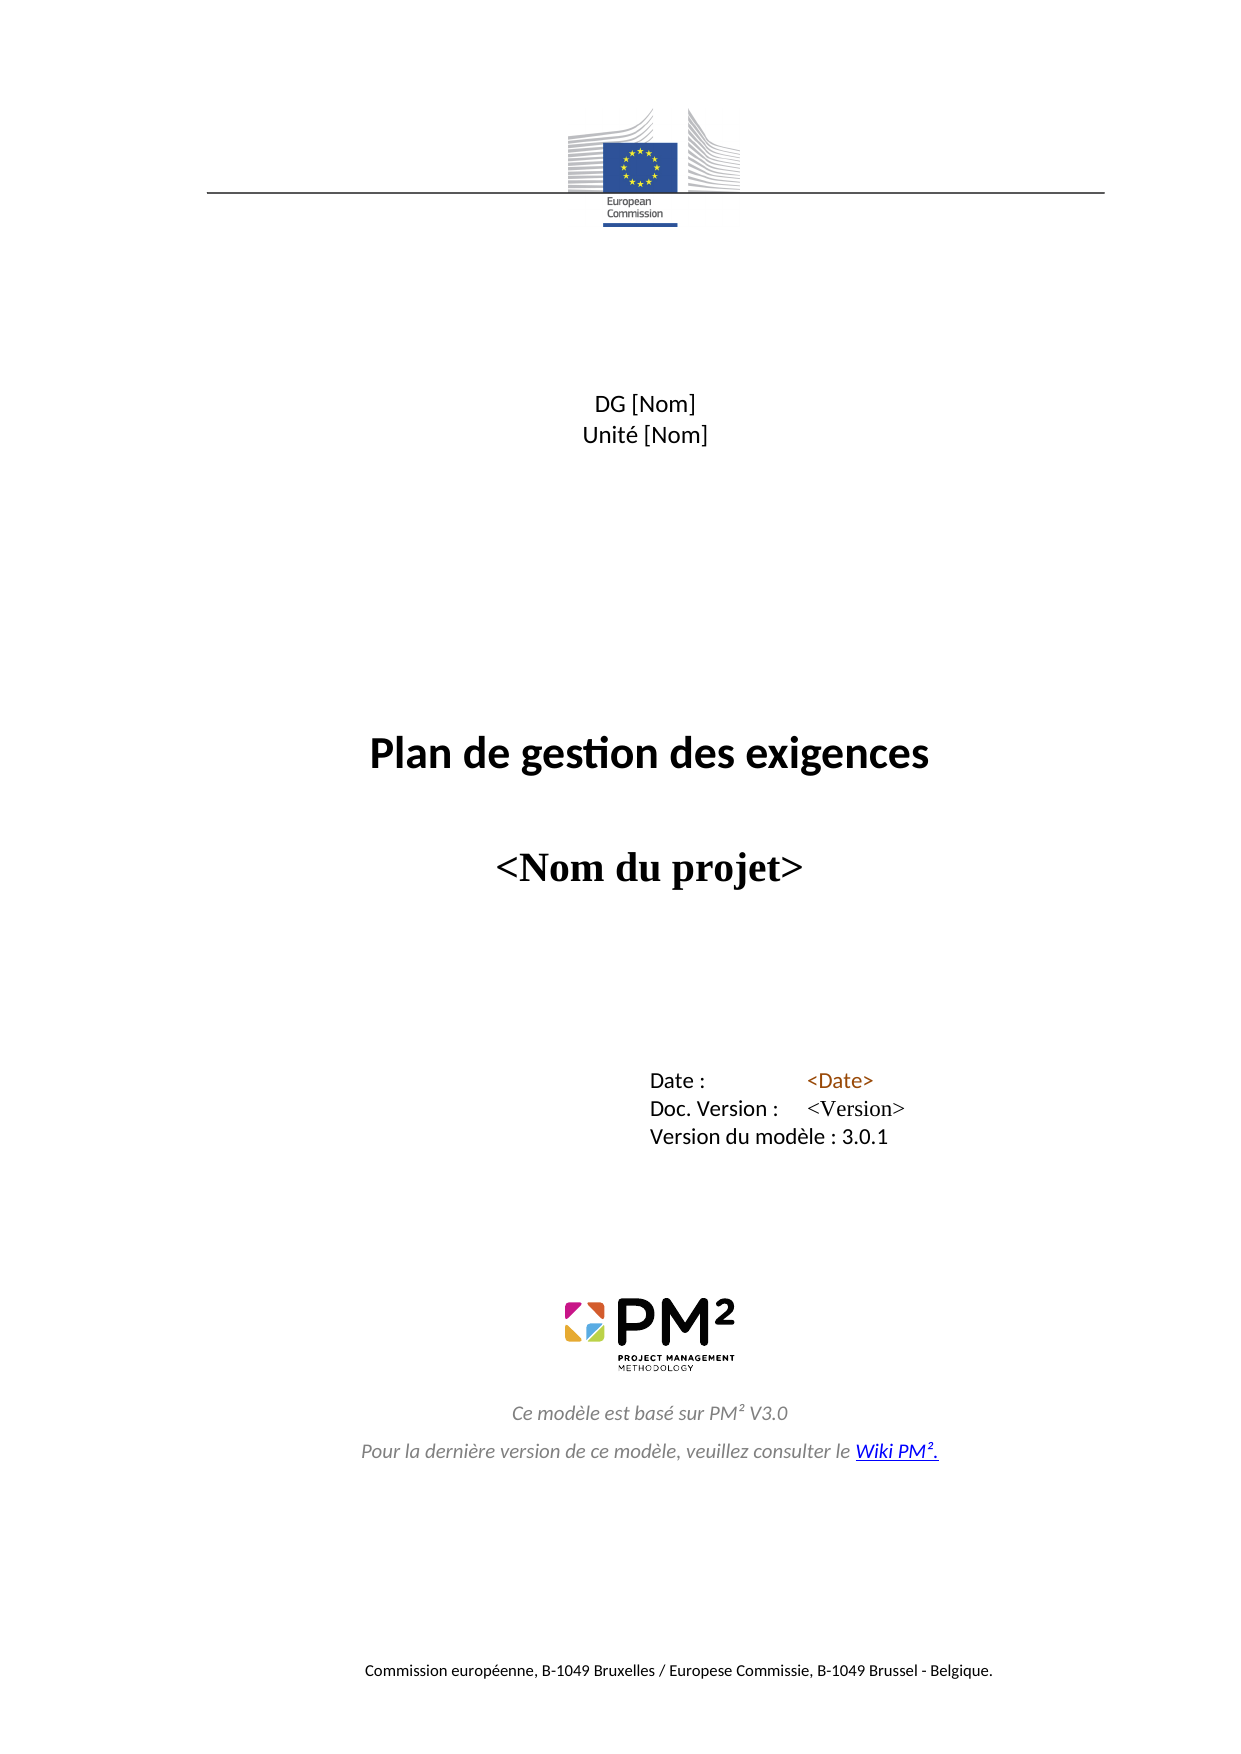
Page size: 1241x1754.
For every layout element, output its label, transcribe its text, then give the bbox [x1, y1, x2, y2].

text Unité [Nom] [207, 419, 1084, 449]
text DG [Nom] [207, 388, 1084, 419]
text Date : [582, 1066, 1092, 1094]
title Plan de gestion des exigences [207, 724, 1092, 780]
text Doc. Version : [582, 1094, 1092, 1122]
text Pour la dernière version de ce modèle, veuillez consulter le Wiki PM². [207, 1438, 1092, 1464]
text Version du modèle : 3.0.1 [582, 1122, 1092, 1150]
text Ce modèle est basé sur PM² V3.0 [207, 1400, 1092, 1426]
